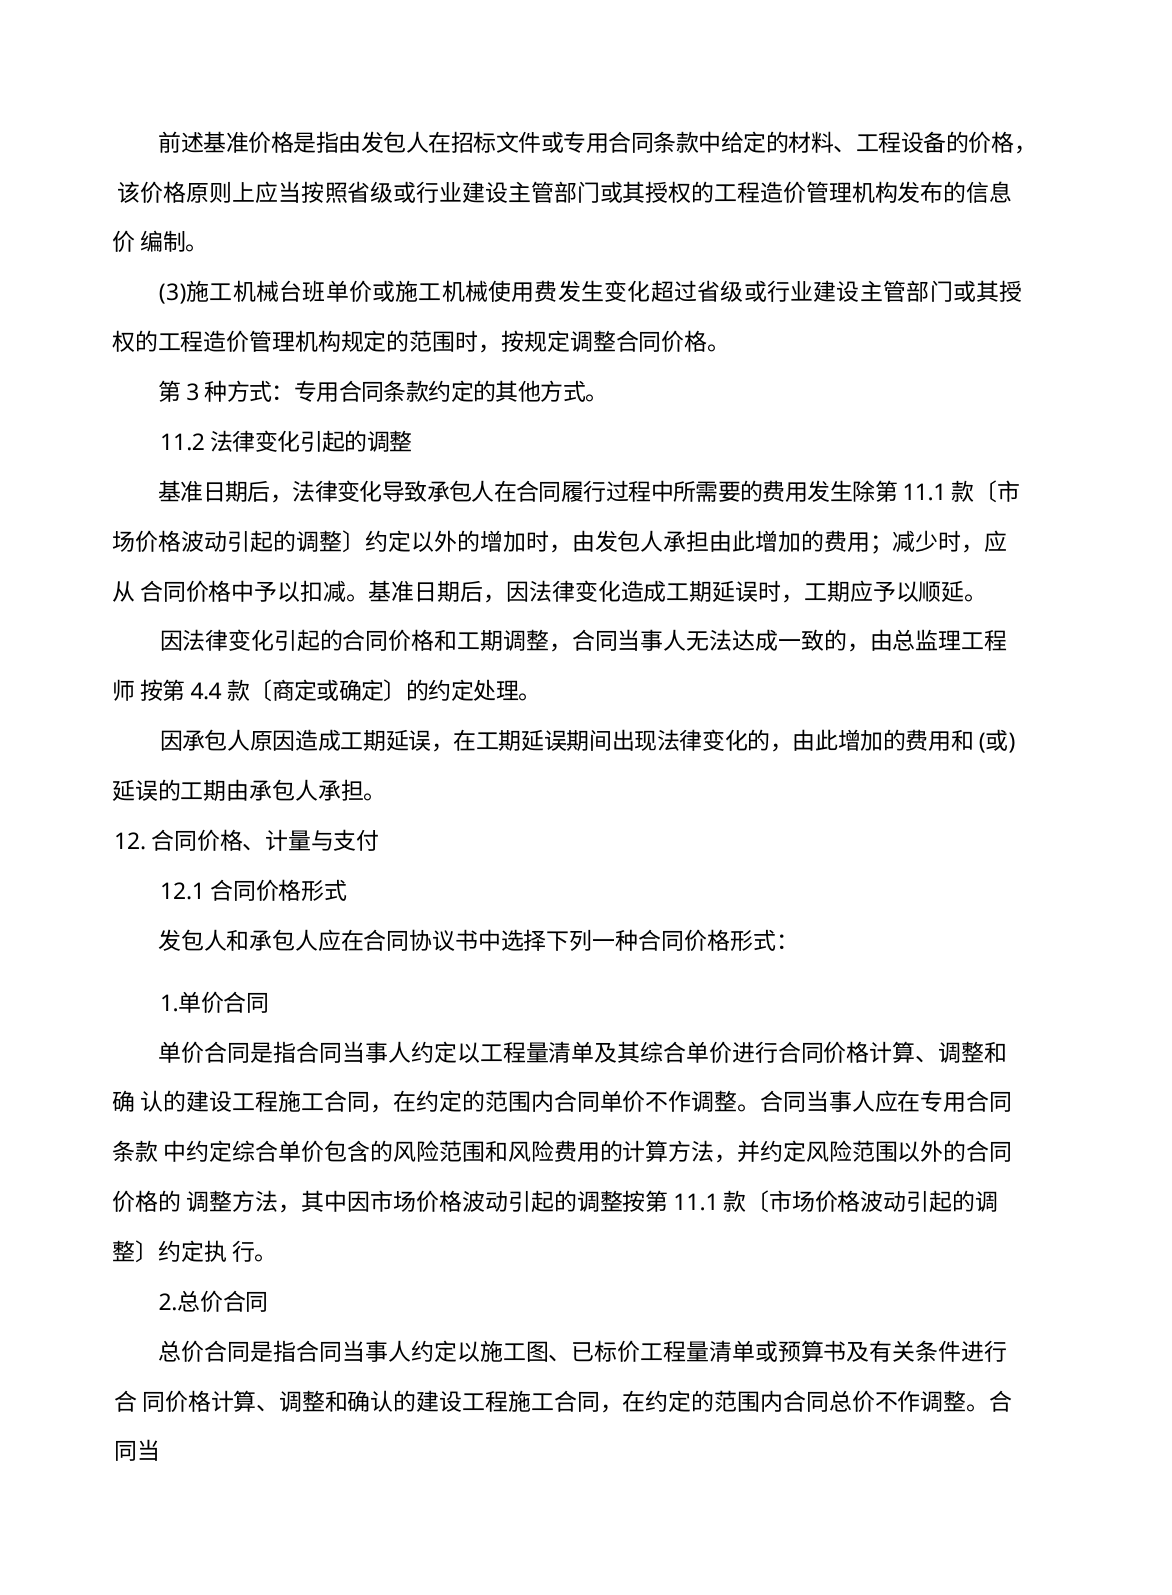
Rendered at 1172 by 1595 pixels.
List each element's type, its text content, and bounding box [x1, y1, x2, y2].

text 因承包人原因造成工期延误，在工期延误期间出现法律变化的，由此增加的费用和 (或) 延误的工期由承包人承担。 [112, 723, 1038, 806]
text 2.总价合同 [158, 1283, 1038, 1317]
text 基准日期后，法律变化导致承包人在合同履行过程中所需要的费用发生除第 11.1 款〔市 场价格波动引起的调整〕约定以外的增加时，由发包人承担由此增加的费用；减少时，应从 合同价格中予以扣减。基准日期后，因法律变化造成工期延误时，工期应予以顺延。 [112, 474, 1028, 607]
text 第 3 种方式：专用合同条款约定的其他方式。 [158, 374, 1038, 407]
text 1.单价合同 [160, 984, 1038, 1018]
text 发包人和承包人应在合同协议书中选择下列一种合同价格形式： [158, 923, 1038, 984]
text 11.2 法律变化引起的调整 [160, 424, 1038, 457]
text 12.1 合同价格形式 [160, 873, 1038, 906]
text 单价合同是指合同当事人约定以工程量清单及其综合单价进行合同价格计算、调整和确 认的建设工程施工合同，在约定的范围内合同单价不作调整。合同当事人应在专用合同条款 中约定综合单价包含的风险范围和风险费用的计算方法，并约定风险范围以外的合同价格的 调整方法，其中因市场价格波动引起的调整按第11.1款〔市场价格波动引起的调整〕约定执 行。 [112, 1034, 1028, 1267]
text 前述基准价格是指由发包人在招标文件或专用合同条款中给定的材料、工程设备的价格， 该价格原则上应当按照省级或行业建设主管部门或其授权的工程造价管理机构发布的信息价 编制。 [112, 125, 1035, 257]
text 总价合同是指合同当事人约定以施工图、已标价工程量清单或预算书及有关条件进行合 同价格计算、调整和确认的建设工程施工合同，在约定的范围内合同总价不作调整。合同当 [114, 1333, 1028, 1466]
text 因法律变化引起的合同价格和工期调整，合同当事人无法达成一致的，由总监理工程师 按第 4.4 款〔商定或确定〕的约定处理。 [112, 623, 1028, 706]
text (3)施工机械台班单价或施工机械使用费发生变化超过省级或行业建设主管部门或其授 权的工程造价管理机构规定的范围时，按规定调整合同价格。 [112, 274, 1028, 357]
text 12. 合同价格、计量与支付 [114, 823, 1038, 856]
